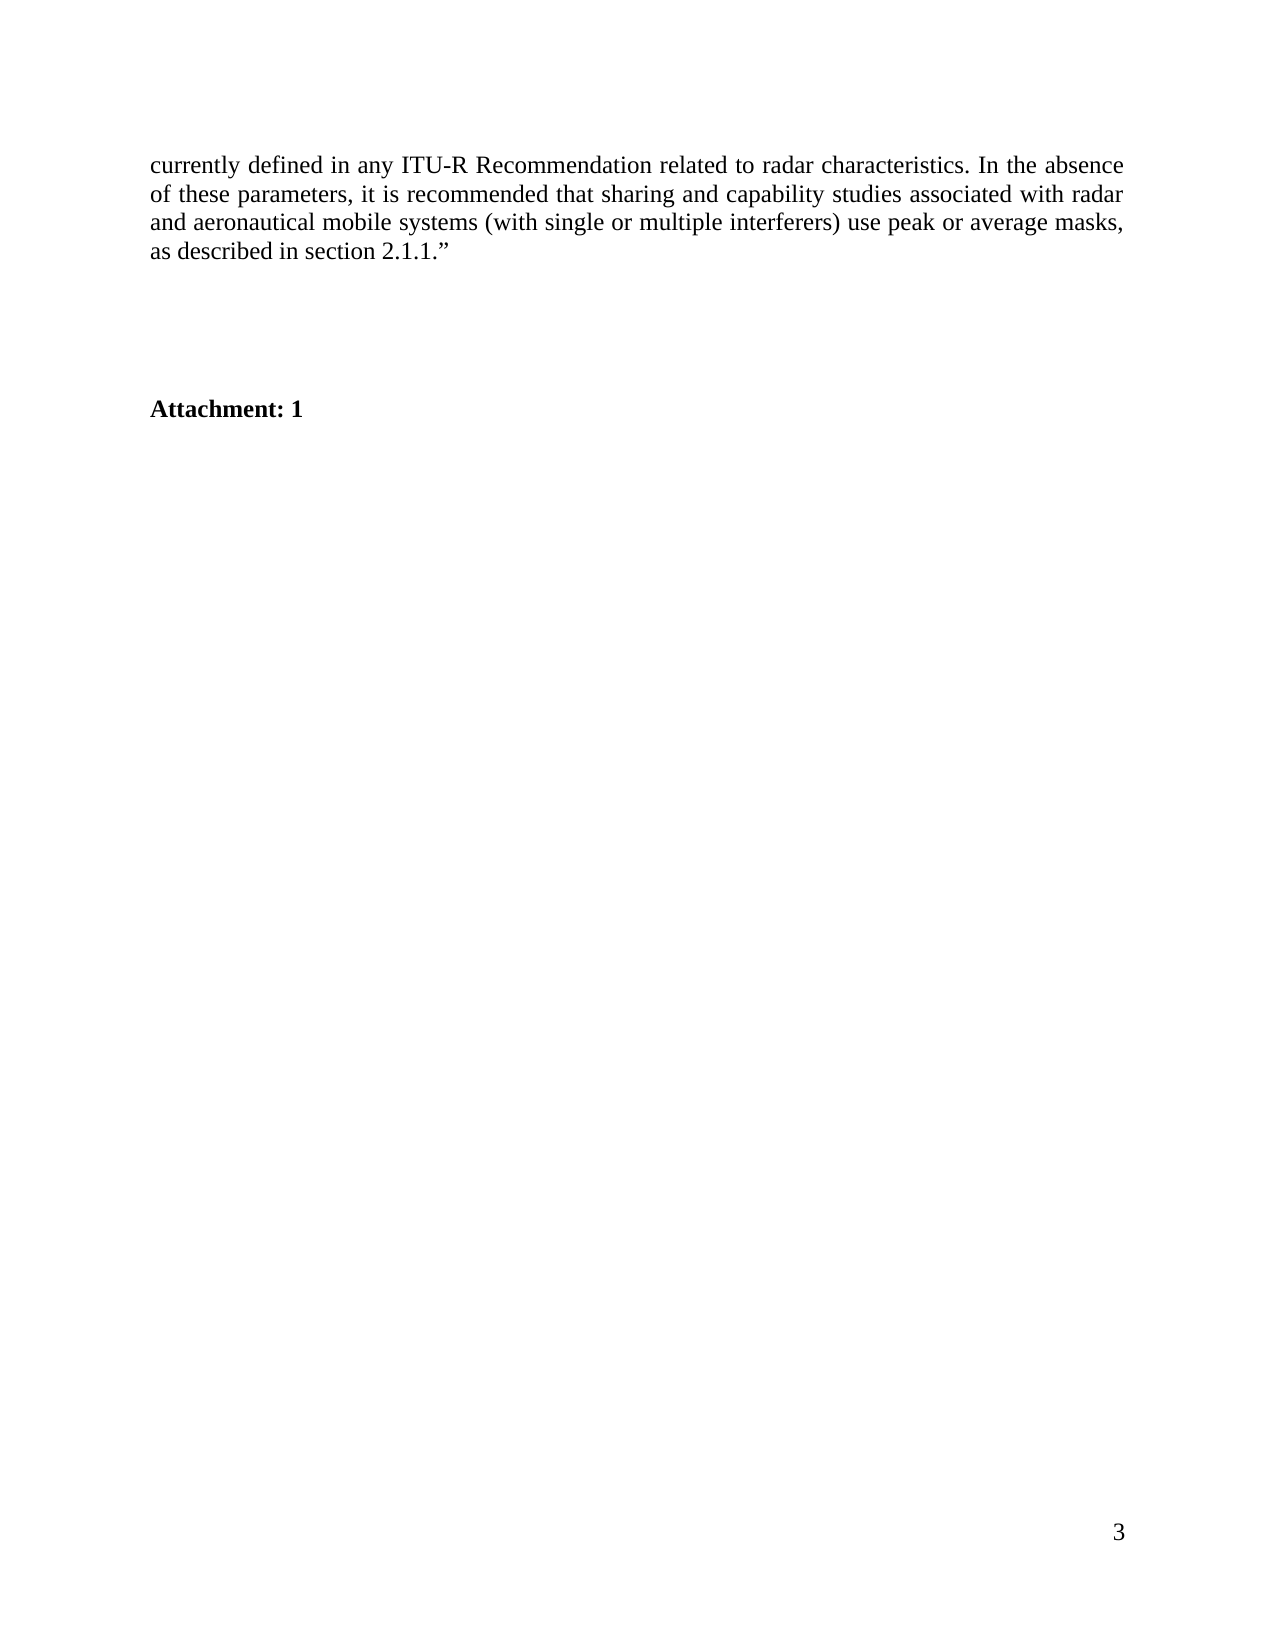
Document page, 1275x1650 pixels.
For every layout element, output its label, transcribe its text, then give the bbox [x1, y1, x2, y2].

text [150, 150, 1125, 265]
text Attachment: 1 [150, 394, 1125, 422]
